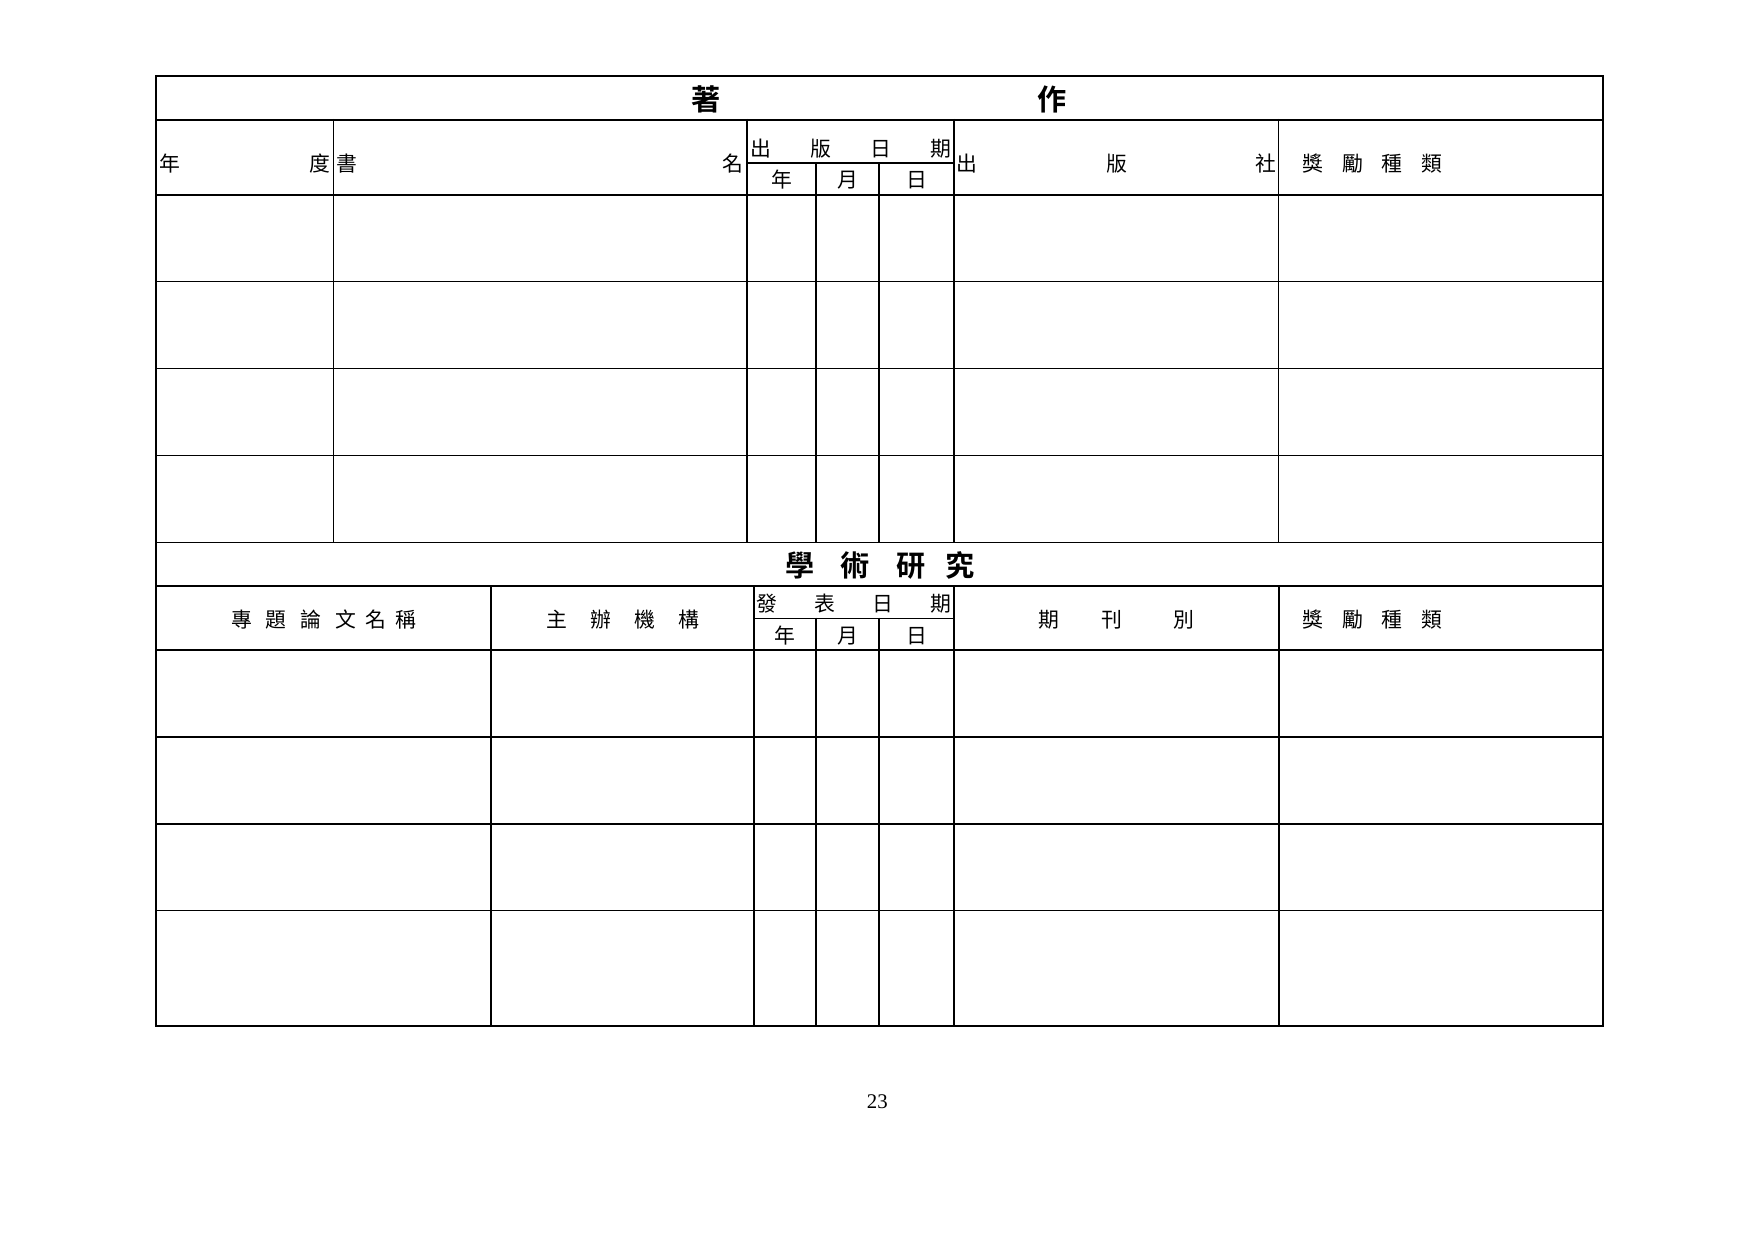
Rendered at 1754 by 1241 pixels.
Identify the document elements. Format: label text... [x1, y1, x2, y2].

table_cell [880, 282, 953, 368]
table_cell [1279, 369, 1602, 454]
table_cell [755, 651, 815, 736]
table_cell [817, 196, 878, 281]
table_cell 出版日期 [748, 121, 953, 162]
table_cell [1280, 911, 1602, 1025]
table_cell [748, 196, 815, 281]
table_cell [817, 651, 878, 736]
table_cell [492, 651, 753, 736]
table_cell [157, 825, 490, 910]
table_cell [334, 369, 746, 454]
table_cell [817, 825, 878, 910]
table_cell 月 [817, 619, 878, 649]
table_cell [157, 738, 490, 823]
table_cell [880, 456, 953, 541]
table_cell [755, 738, 815, 823]
table_cell [955, 369, 1278, 454]
table_cell 期 刊 別 [955, 587, 1278, 649]
table_cell [1279, 282, 1602, 368]
table_cell [955, 651, 1278, 736]
table_cell [817, 911, 878, 1025]
table_cell [157, 911, 490, 1025]
table_cell [334, 282, 746, 368]
table_cell [817, 282, 878, 368]
table_cell 主 辦 機 構 [492, 587, 753, 649]
table_cell 獎 勵 種 類 [1279, 121, 1602, 194]
table_cell [955, 825, 1278, 910]
table_cell [1279, 456, 1602, 541]
table_cell [334, 196, 746, 281]
table_cell [817, 738, 878, 823]
table_cell [955, 196, 1278, 281]
table_cell [880, 196, 953, 281]
table_cell [817, 456, 878, 541]
table_cell 年 [755, 619, 815, 649]
table_cell [955, 456, 1278, 541]
table_cell [955, 911, 1278, 1025]
table_cell [880, 825, 953, 910]
table_cell [157, 196, 333, 281]
table_cell [955, 738, 1278, 823]
table_cell [880, 651, 953, 736]
table_cell [157, 282, 333, 368]
table_cell [755, 825, 815, 910]
table_cell [1280, 651, 1602, 736]
table_cell [157, 456, 333, 541]
table_cell [817, 369, 878, 454]
table_cell [1279, 196, 1602, 281]
table_cell [880, 911, 953, 1025]
table_cell 書 名 [334, 121, 746, 194]
table_cell [748, 282, 815, 368]
table_cell 專 題 論 文 名 稱 [157, 587, 490, 649]
table_cell [748, 369, 815, 454]
table_cell 日 [880, 164, 953, 194]
table_cell [748, 456, 815, 541]
table_cell [1280, 738, 1602, 823]
table_cell 日 [880, 619, 953, 649]
table_cell [492, 738, 753, 823]
table_cell 學 術 研 究 [157, 543, 1602, 585]
table_cell 發 表 日 期 [755, 587, 953, 617]
table_cell 年 度 [157, 121, 333, 194]
table_cell 年 [748, 164, 815, 194]
table_cell [755, 911, 815, 1025]
table_cell [492, 825, 753, 910]
table_cell [880, 738, 953, 823]
table_cell [157, 369, 333, 454]
table_cell [880, 369, 953, 454]
table_cell 獎 勵 種 類 [1280, 587, 1602, 649]
table_header 著 作 [157, 77, 1602, 119]
table_cell [334, 456, 746, 541]
table_cell [492, 911, 753, 1025]
table_cell [157, 651, 490, 736]
table_cell [955, 282, 1278, 368]
table_cell [1280, 825, 1602, 910]
table_cell 月 [817, 164, 878, 194]
table_cell 出版社 [955, 121, 1278, 194]
